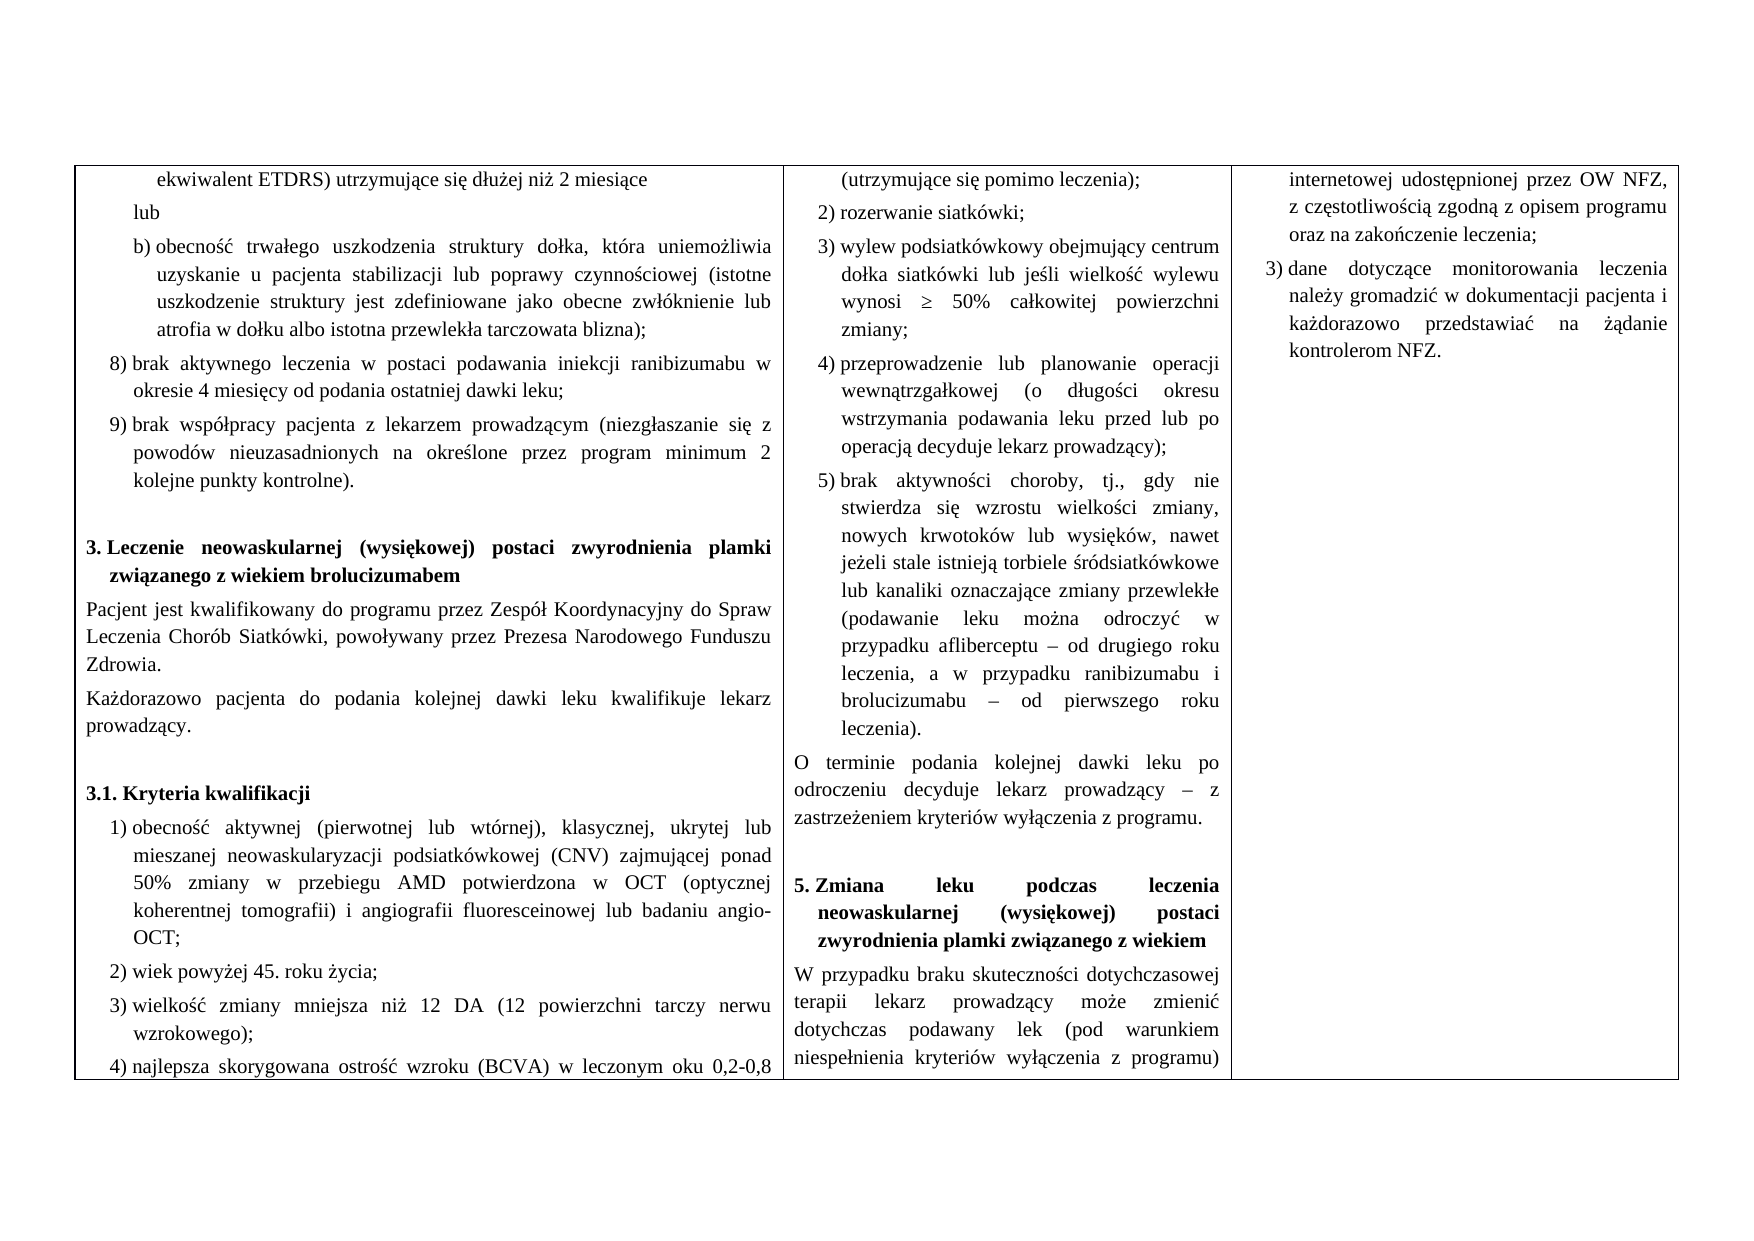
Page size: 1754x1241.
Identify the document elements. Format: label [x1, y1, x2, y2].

table_cell [784, 166, 1231, 1078]
table_cell [76, 166, 783, 1078]
table_cell [1232, 166, 1678, 1078]
